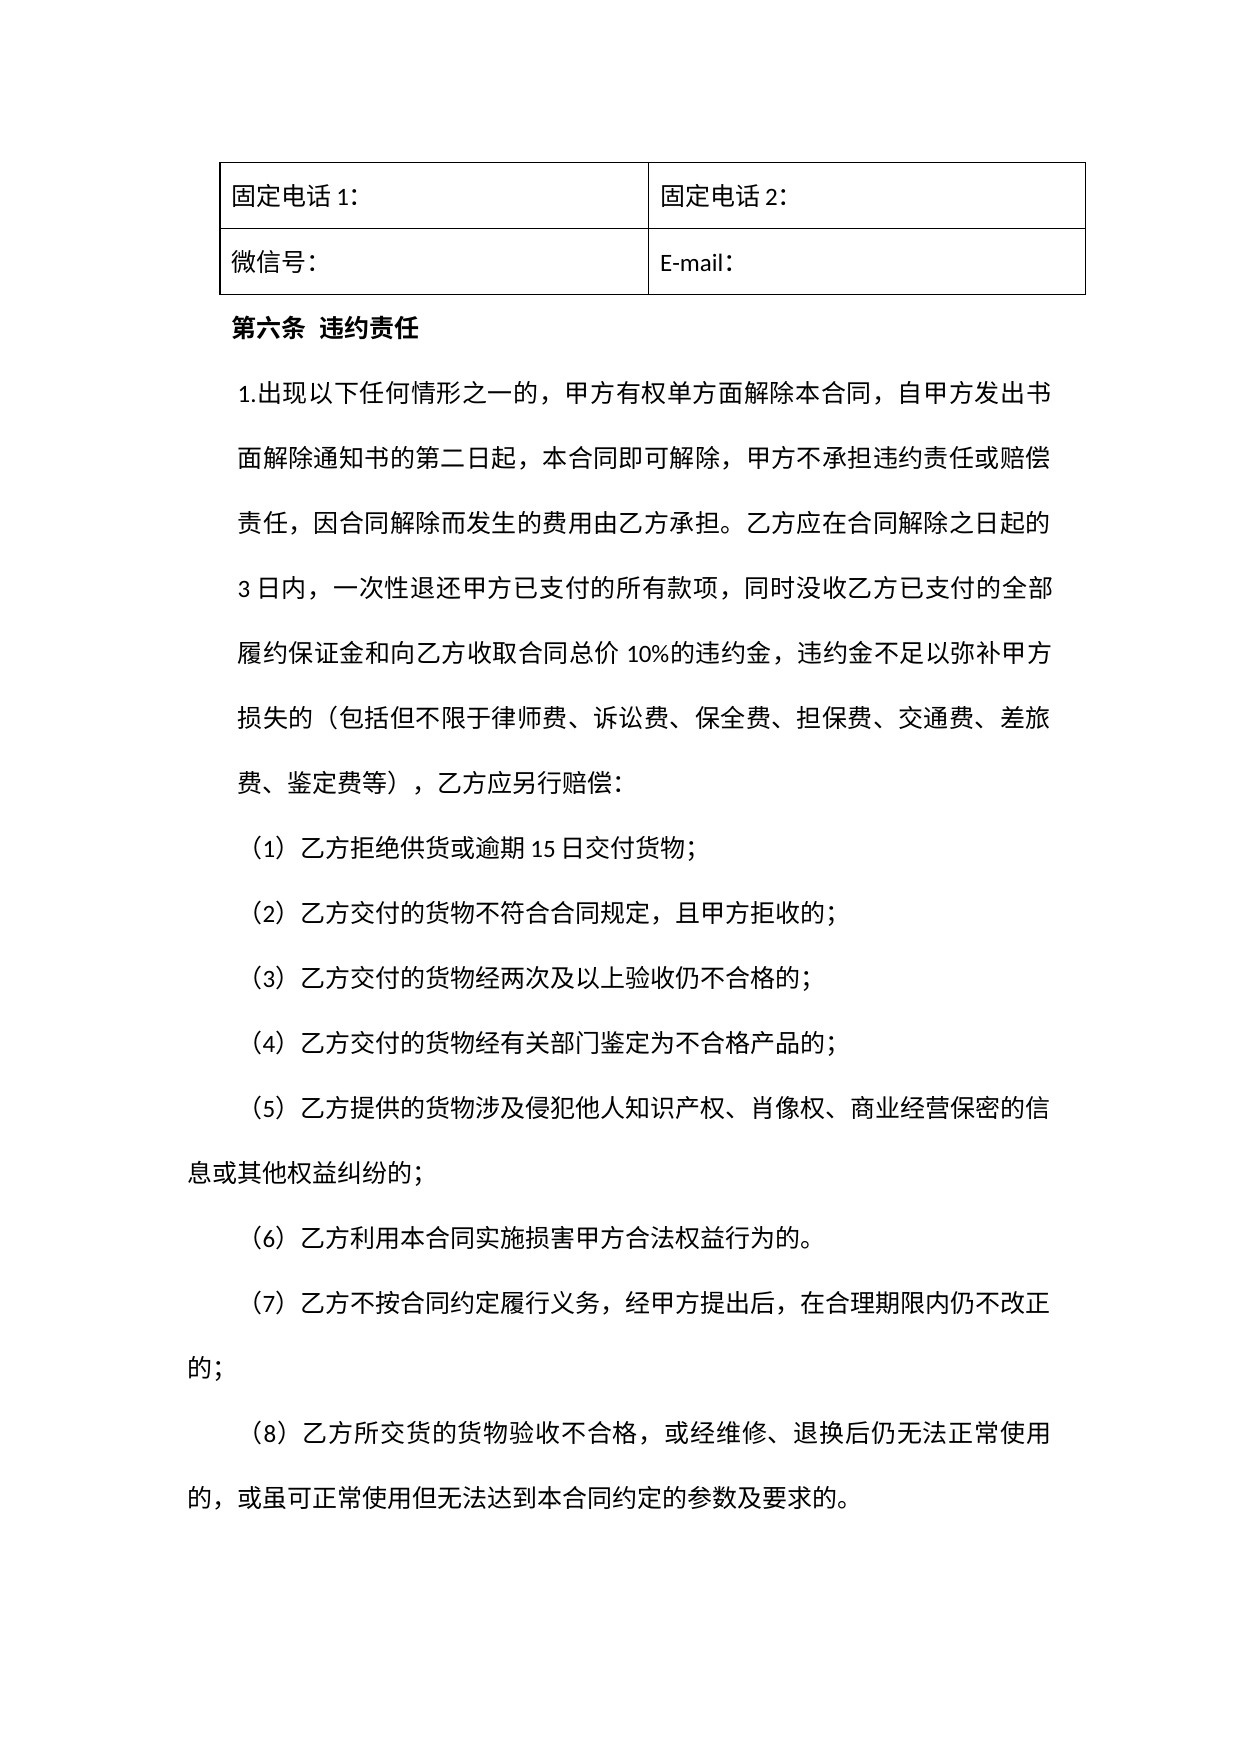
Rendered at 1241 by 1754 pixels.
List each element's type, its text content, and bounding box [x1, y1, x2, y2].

table_cell E-mail： [649, 229, 1085, 294]
table_cell 固定电话2： [649, 163, 1085, 228]
text （8）乙方所交货的货物验收不合格，或经维修、退换后仍无法正常使用的，或虽可正常使用但无法达到本合同约定的参数及要求的。 [187, 1400, 1053, 1530]
table_cell 微信号： [221, 229, 648, 294]
text 第六条 违约责任 [231, 295, 1053, 360]
table_cell 固定电话1： [221, 163, 648, 228]
text （6）乙方利用本合同实施损害甲方合法权益行为的。 [187, 1205, 1053, 1270]
text （3）乙方交付的货物经两次及以上验收仍不合格的； [187, 945, 1053, 1010]
text 1.出现以下任何情形之一的，甲方有权单方面解除本合同，自甲方发出书面解除通知书的第二日起，本合同即可解除，甲方不承担违约责任或赔偿责任，因合同解除而发生的费用由乙方承担。乙方应在合同解除之日起的3日内，一次性退还甲方已支付的所有款项，同时没收乙方已支付的全部履约保证金和向乙方收取合同总价10%的违约金，违约金不足以弥补甲方损失的（包括但不限于律师费、诉讼费、保全费、担保费、交通费、差旅费、鉴定费等），乙方应另行赔偿： [237, 360, 1053, 815]
text （1）乙方拒绝供货或逾期15日交付货物； [187, 815, 1053, 880]
text （7）乙方不按合同约定履行义务，经甲方提出后，在合理期限内仍不改正的； [187, 1270, 1053, 1400]
text （5）乙方提供的货物涉及侵犯他人知识产权、肖像权、商业经营保密的信息或其他权益纠纷的； [187, 1075, 1053, 1205]
text （2）乙方交付的货物不符合合同规定，且甲方拒收的； [187, 880, 1053, 945]
text （4）乙方交付的货物经有关部门鉴定为不合格产品的； [187, 1010, 1053, 1075]
